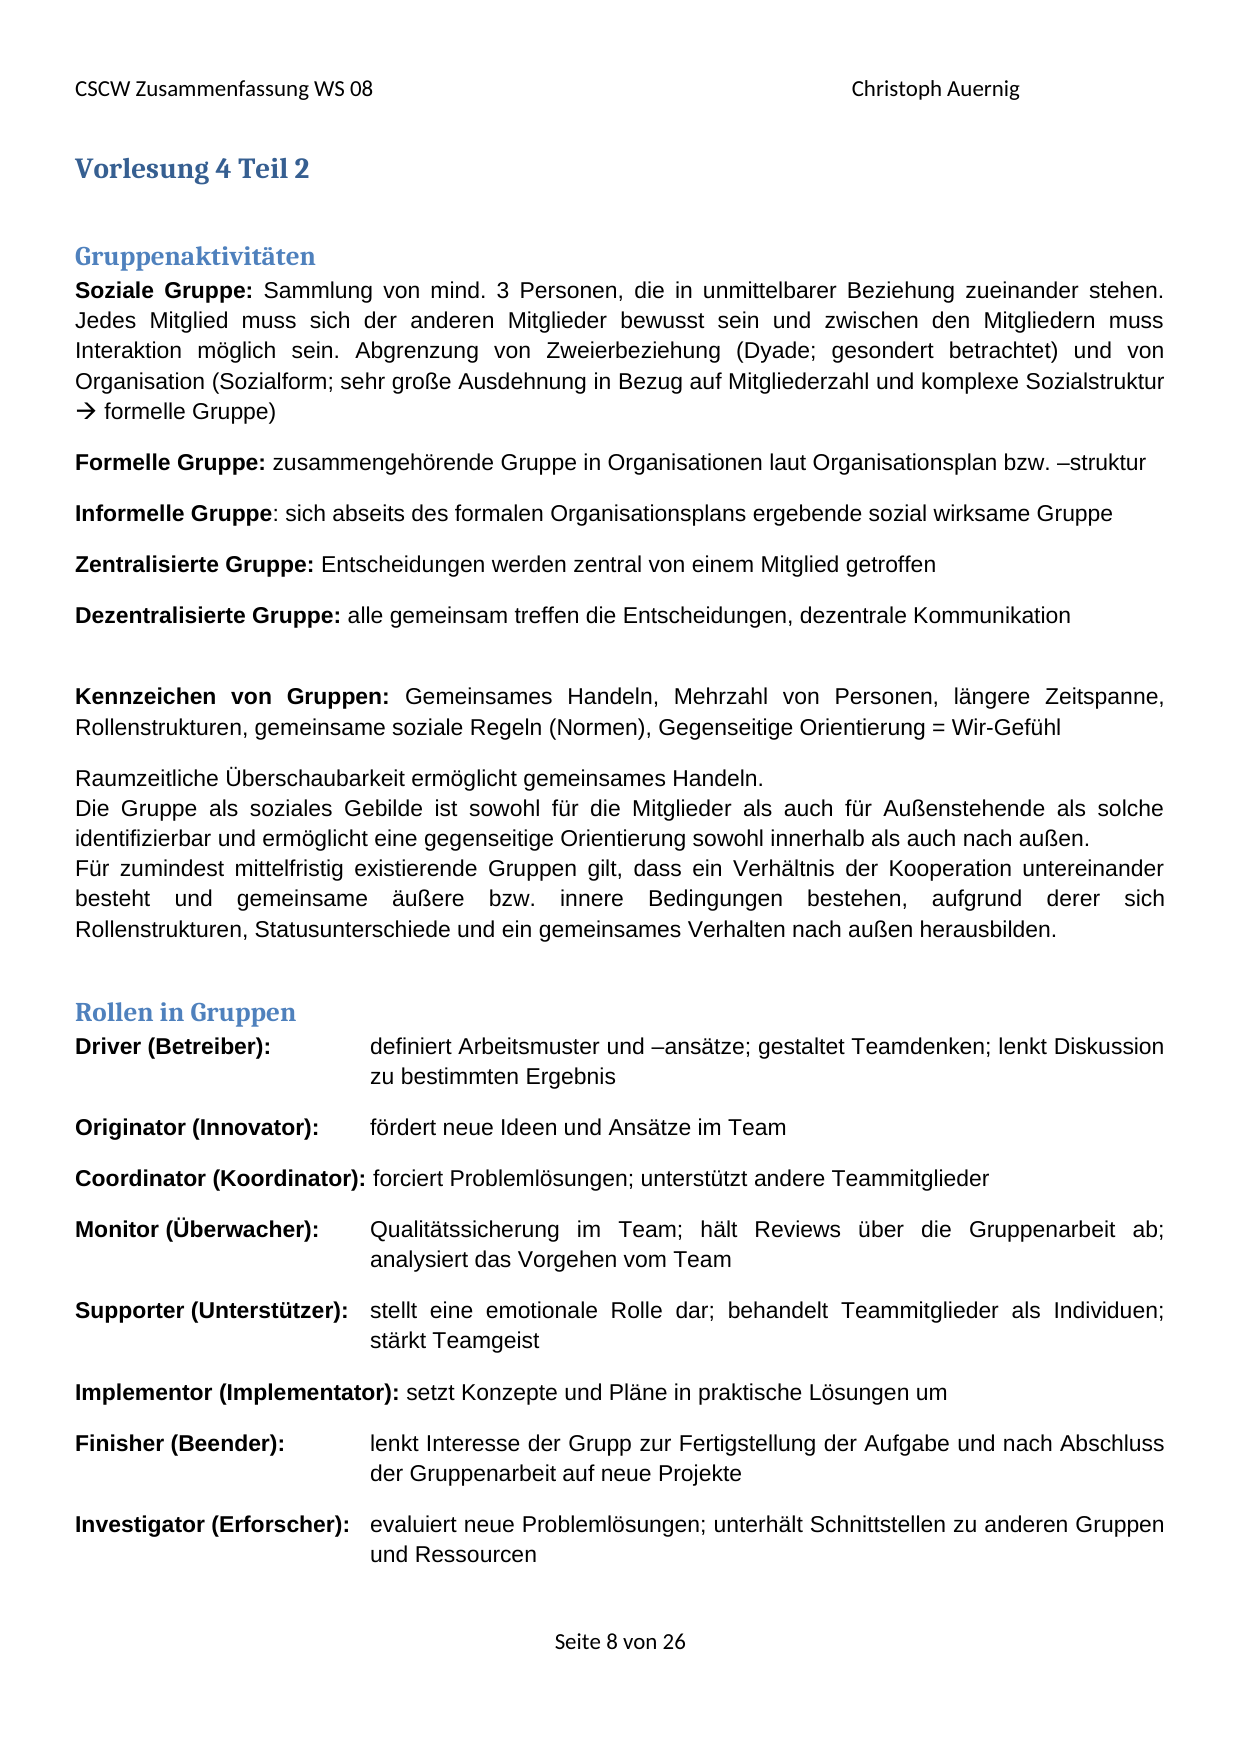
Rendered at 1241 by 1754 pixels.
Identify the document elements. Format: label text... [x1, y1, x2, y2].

subtitle Gruppenaktivitäten [75, 241, 1165, 272]
text Informelle Gruppe: sich abseits des formalen Organisationsplans ergebende sozial wirksame Gruppe [75, 500, 1165, 526]
text Implementor (Implementator): setzt Konzepte und Pläne in praktische Lösungen um [75, 1378, 1165, 1405]
text Investigator (Erforscher): evaluiert neue Problemlösungen; unterhält Schnittstellen zu anderen Gruppen und Ressourcen [75, 1511, 1165, 1567]
subtitle Rollen in Gruppen [75, 997, 1165, 1028]
text Zentralisierte Gruppe: Entscheidungen werden zentral von einem Mitglied getroffen [75, 551, 1165, 577]
text Kennzeichen von Gruppen: Gemeinsames Handeln, Mehrzahl von Personen, längere Zeitspanne, Rollenstrukturen, gemeinsame soziale Regeln (Normen), Gegenseitige Orientierung = Wir-Gefühl [75, 683, 1165, 740]
text Monitor (Überwacher): Qualitätssicherung im Team; hält Reviews über die Gruppenarbeit ab; analysiert das Vorgehen vom Team [75, 1216, 1165, 1272]
subtitle Vorlesung 4 Teil 2 [75, 152, 1165, 185]
text Driver (Betreiber): definiert Arbeitsmuster und –ansätze; gestaltet Teamdenken; lenkt Diskussion zu bestimmten Ergebnis [75, 1033, 1165, 1089]
text Für zumindest mittelfristig existierende Gruppen gilt, dass ein Verhältnis der Kooperation untereinander besteht und gemeinsame äußere bzw. innere Bedingungen bestehen, aufgrund derer sich Rollenstrukturen, Statusunterschiede und ein gemeinsames Verhalten nach außen herausbilden. [75, 855, 1165, 942]
text Originator (Innovator): fördert neue Ideen und Ansätze im Team [75, 1114, 1165, 1140]
text Formelle Gruppe: zusammengehörende Gruppe in Organisationen laut Organisationsplan bzw. –struktur [75, 449, 1165, 475]
text Finisher (Beender): lenkt Interesse der Grupp zur Fertigstellung der Aufgabe und nach Abschluss der Gruppenarbeit auf neue Projekte [75, 1429, 1165, 1486]
text Supporter (Unterstützer): stellt eine emotionale Rolle dar; behandelt Teammitglieder als Individuen; stärkt Teamgeist [75, 1297, 1165, 1354]
text Dezentralisierte Gruppe: alle gemeinsam treffen die Entscheidungen, dezentrale Kommunikation [75, 602, 1165, 628]
text Raumzeitliche Überschaubarkeit ermöglicht gemeinsames Handeln. [75, 764, 1165, 791]
text Soziale Gruppe: Sammlung von mind. 3 Personen, die in unmittelbarer Beziehung zueinander stehen. Jedes Mitglied muss sich der anderen Mitglieder bewusst sein und zwischen den Mitgliedern muss Interaktion möglich sein. Abgrenzung von Zweierbeziehung (Dyade; gesondert betrachtet) und von Organisation (Sozialform; sehr große Ausdehnung in Bezug auf Mitgliederzahl und komplexe Sozialstruktur formelle Gruppe) [75, 277, 1165, 424]
text Coordinator (Koordinator): forciert Problemlösungen; unterstützt andere Teammitglieder [75, 1165, 1165, 1191]
text Die Gruppe als soziales Gebilde ist sowohl für die Mitglieder als auch für Außenstehende als solche identifizierbar und ermöglicht eine gegenseitige Orientierung sowohl innerhalb als auch nach außen. [75, 795, 1165, 851]
